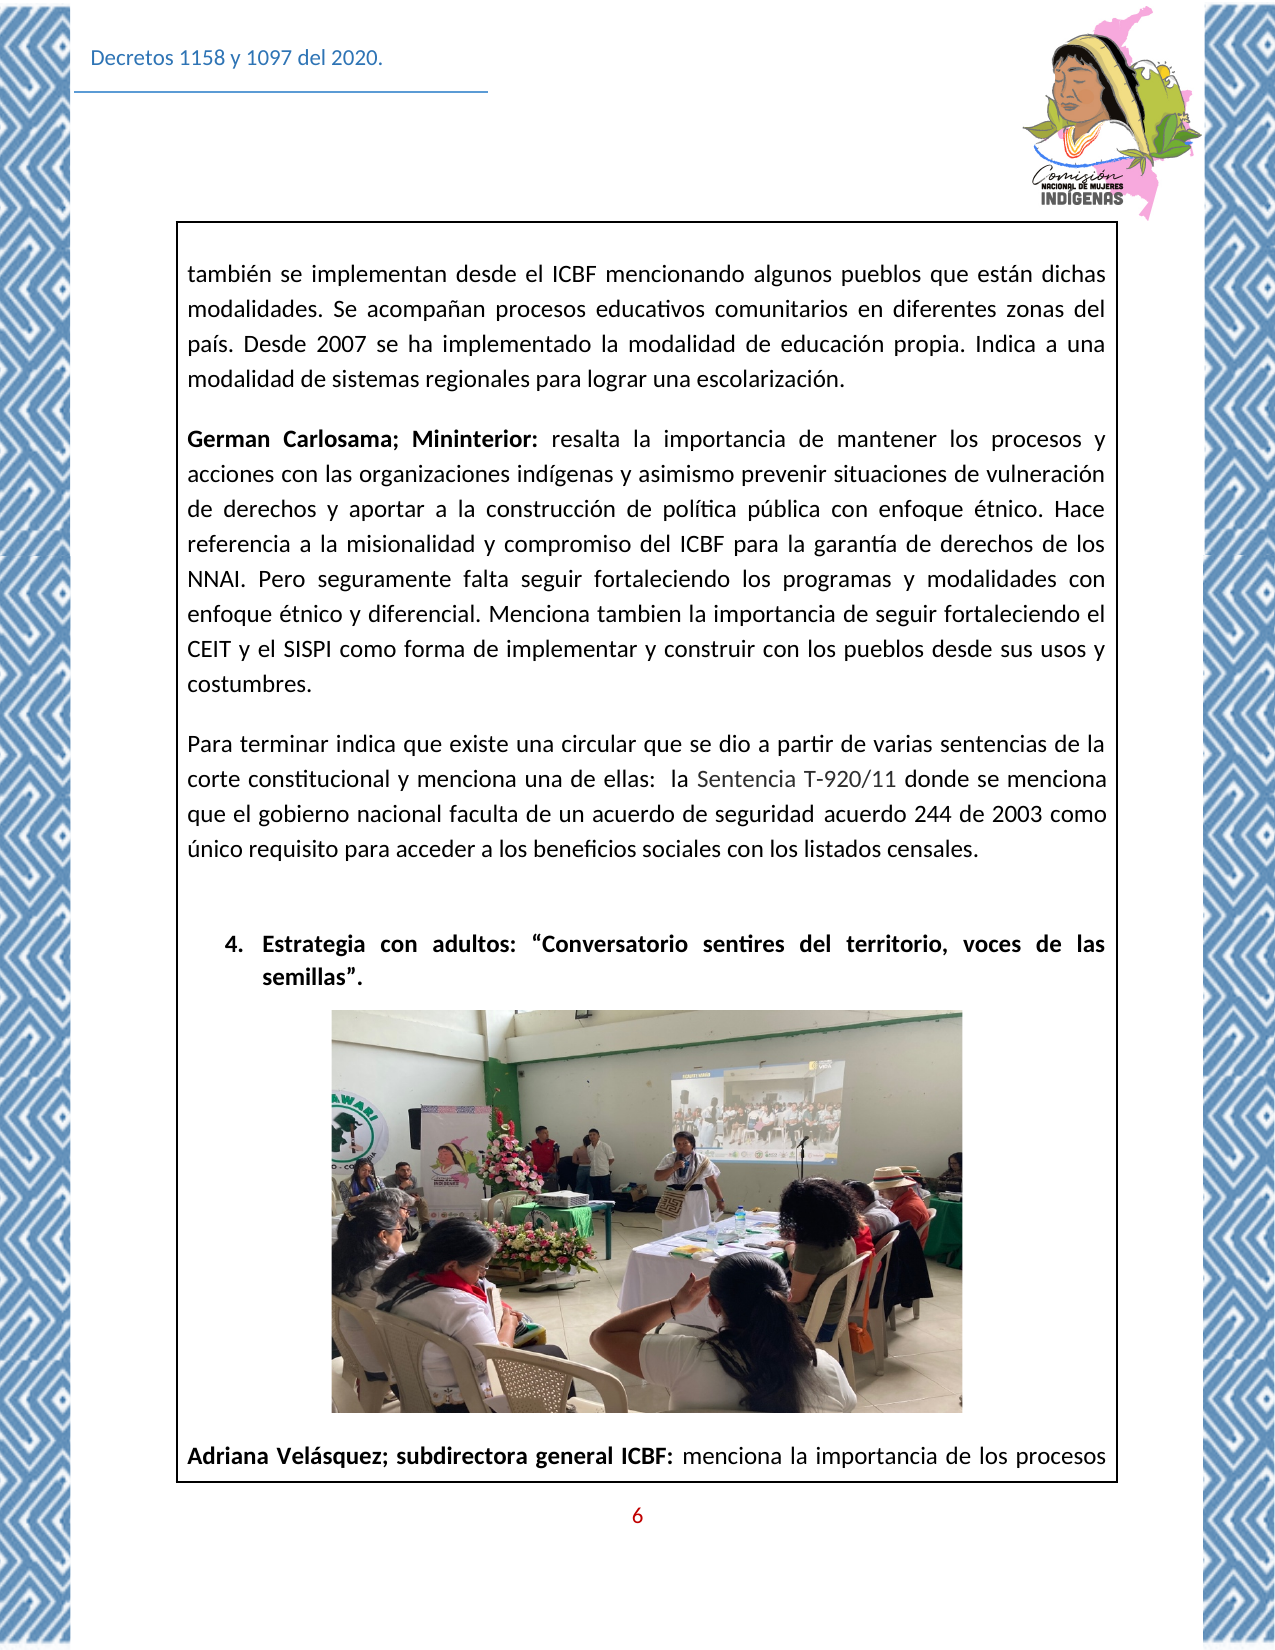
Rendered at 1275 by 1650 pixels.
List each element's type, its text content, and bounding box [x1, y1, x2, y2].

picture [331, 1010, 963, 1413]
picture [1022, 6, 1202, 221]
